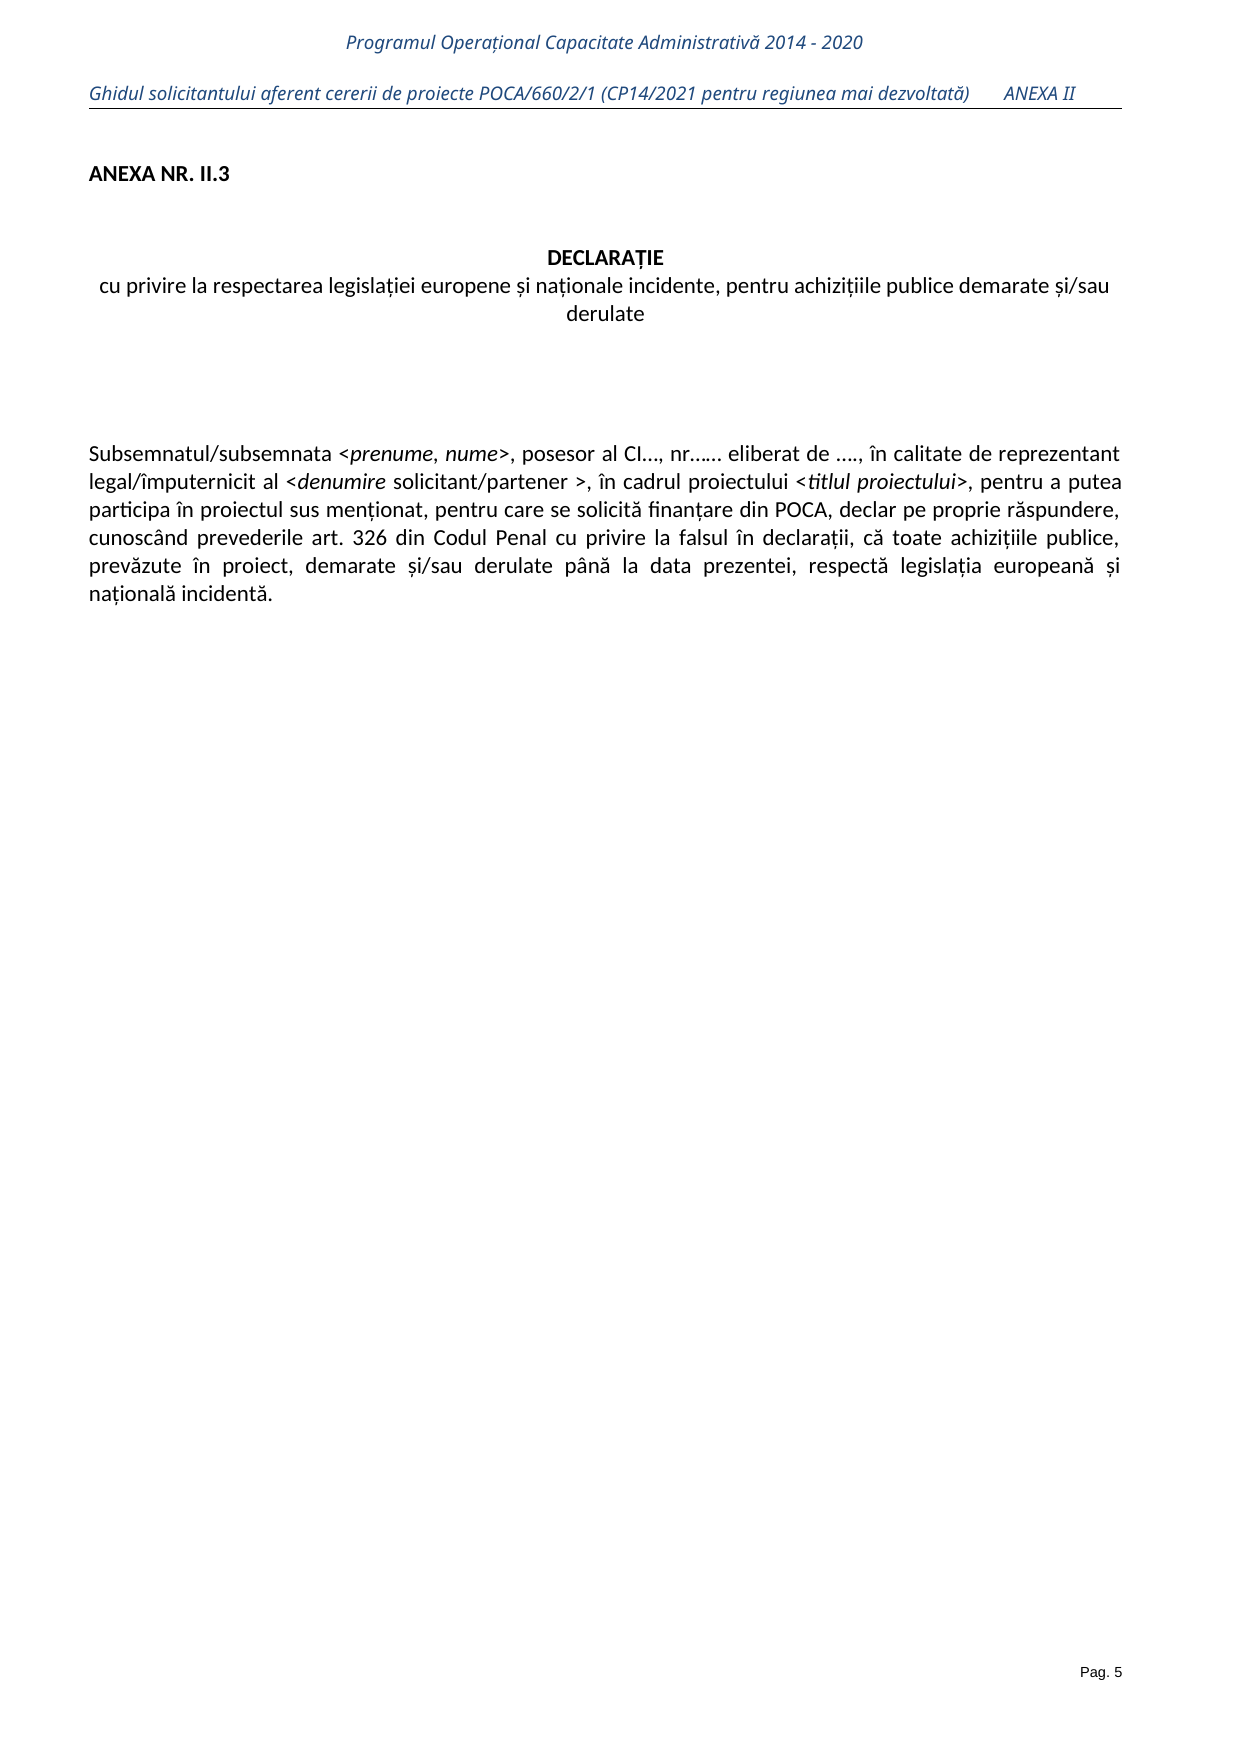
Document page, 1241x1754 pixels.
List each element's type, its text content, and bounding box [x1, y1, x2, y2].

text DECLARAȚIE [89, 243, 1122, 271]
text Subsemnatul/subsemnata <prenume, nume>, posesor al CI…, nr…… eliberat de …., în calitate de reprezentant legal/împuternicit al <denumire solicitant/partener >, în cadrul proiectului <titlul proiectului>, pentru a putea participa în proiectul sus menționat, pentru care se solicită finanțare din POCA, declar pe proprie răspundere, cunoscând prevederile art. 326 din Codul Penal cu privire la falsul în declarații, că toate achizițiile publice, prevăzute în proiect, demarate și/sau derulate până la data prezentei, respectă legislația europeană și națională incidentă. [89, 439, 1122, 607]
text cu privire la respectarea legislației europene și naționale incidente, pentru achizițiile publice demarate și/sau derulate [89, 271, 1122, 327]
text ANEXA NR. II.3 [89, 159, 1122, 187]
